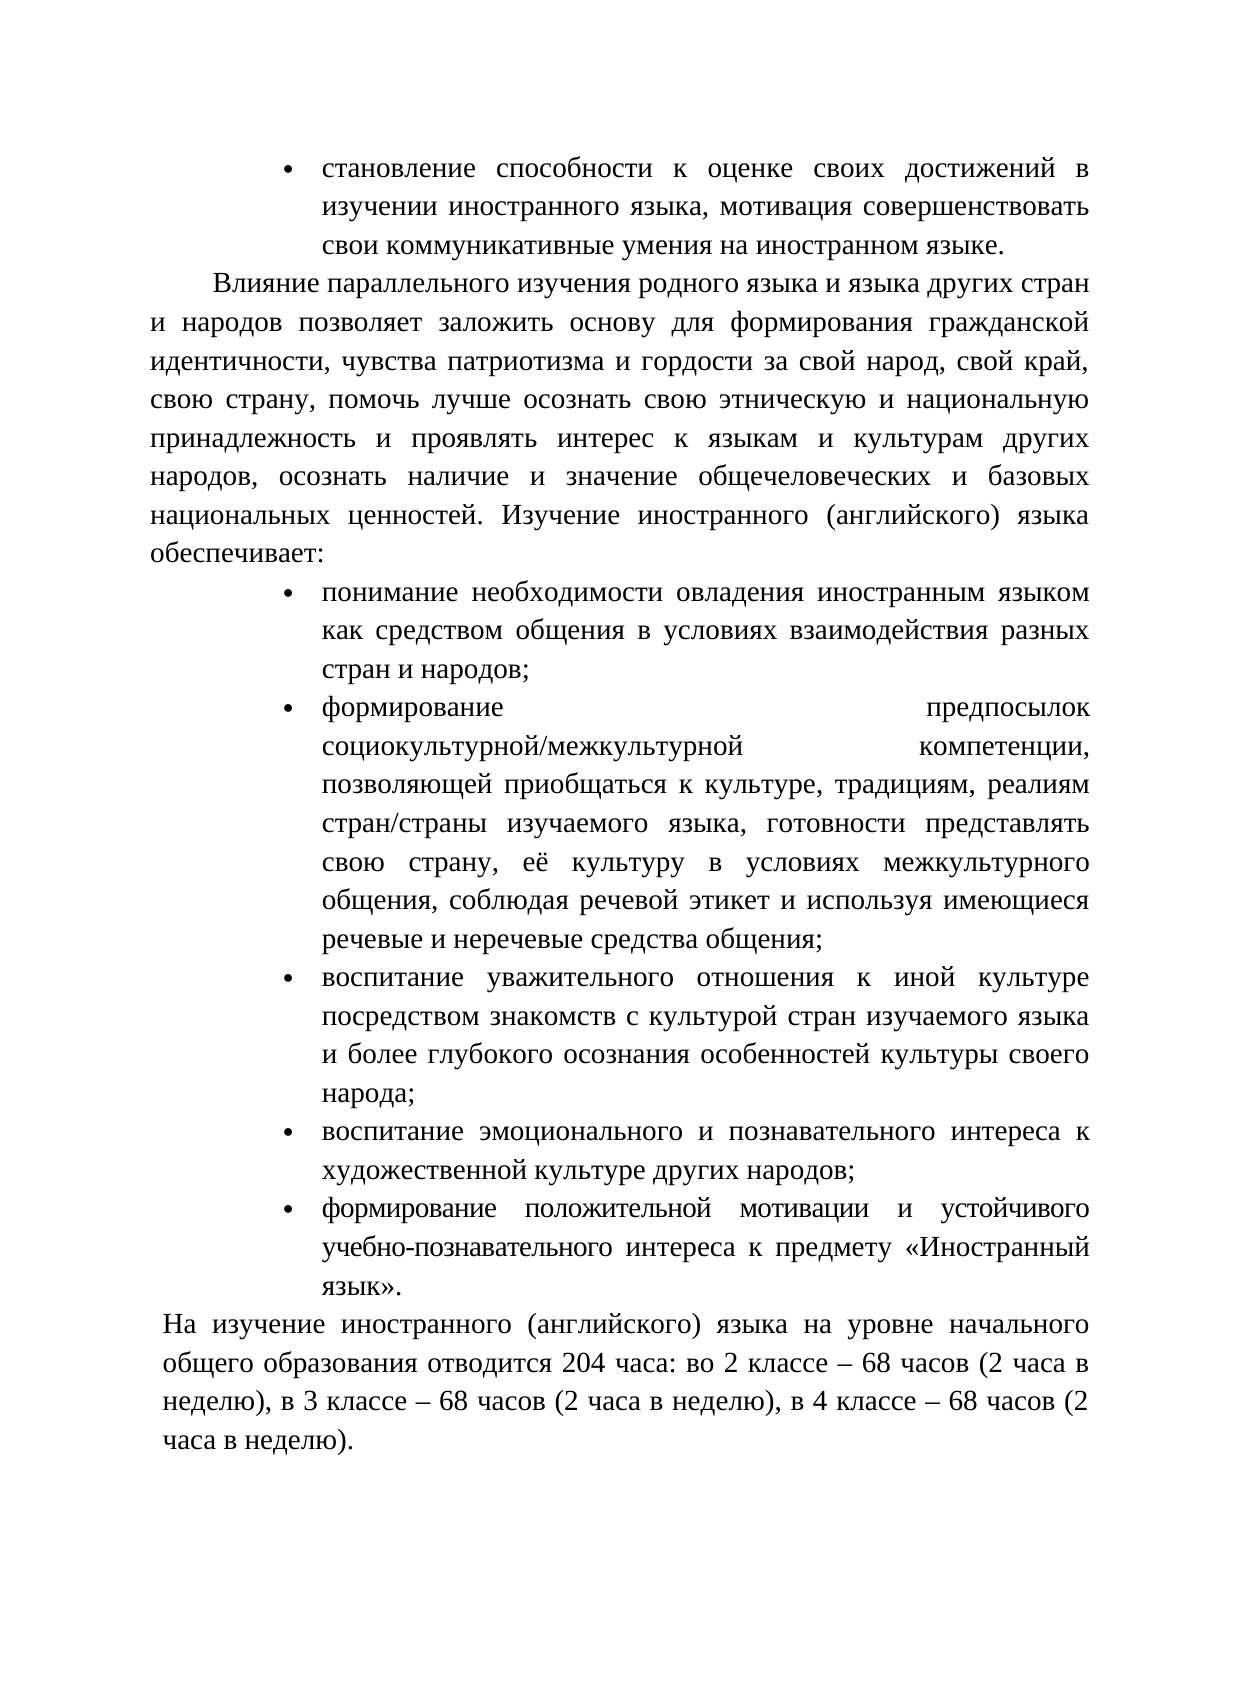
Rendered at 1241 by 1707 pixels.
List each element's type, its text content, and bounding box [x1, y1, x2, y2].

list понимание необходимости овладения иностранным языком как средством общения в условиях взаимодействия разных стран и народов; [284, 574, 1090, 684]
list формирование предпосылок социокультурной/межкультурной компетенции, позволяющей приобщаться к культуре, традициям, реалиям стран/страны изучаемого языка, готовности представлять свою страну, её культуру в условиях межкультурного общения, соблюдая речевой этикет и используя имеющиеся речевые и неречевые средства общения; [284, 689, 1090, 954]
list воспитание уважительного отношения к иной культуре посредством знакомств с культурой стран изучаемого языка и более глубокого осознания особенностей культуры своего народа; [284, 959, 1090, 1108]
list становление способности к оценке своих достижений в изучении иностранного языка, мотивация совершенствовать свои коммуникативные умения на иностранном языке. [284, 150, 1090, 261]
text На изучение иностранного (английского) языка на уровне начального общего образования отводится 204 часа: во 2 классе – 68 часов (2 часа в неделю), в 3 классе – 68 часов (2 часа в неделю), в 4 классе – 68 часов (2 часа в неделю). [162, 1306, 1090, 1455]
list формирование положительной мотивации и устойчивого учебно-познавательного интереса к предмету «Иностранный язык». [284, 1191, 1090, 1301]
list воспитание эмоционального и познавательного интереса к художественной культуре других народов; [284, 1113, 1090, 1186]
text Влияние параллельного изучения родного языка и языка других стран и народов позволяет заложить основу для формирования гражданской идентичности, чувства патриотизма и гордости за свой народ, свой край, свою страну, помочь лучше осознать свою этническую и национальную принадлежность и проявлять интерес к языкам и культурам других народов, осознать наличие и значение общечеловеческих и базовых национальных ценностей. Изучение иностранного (английского) языка обеспечивает: [150, 266, 1090, 569]
